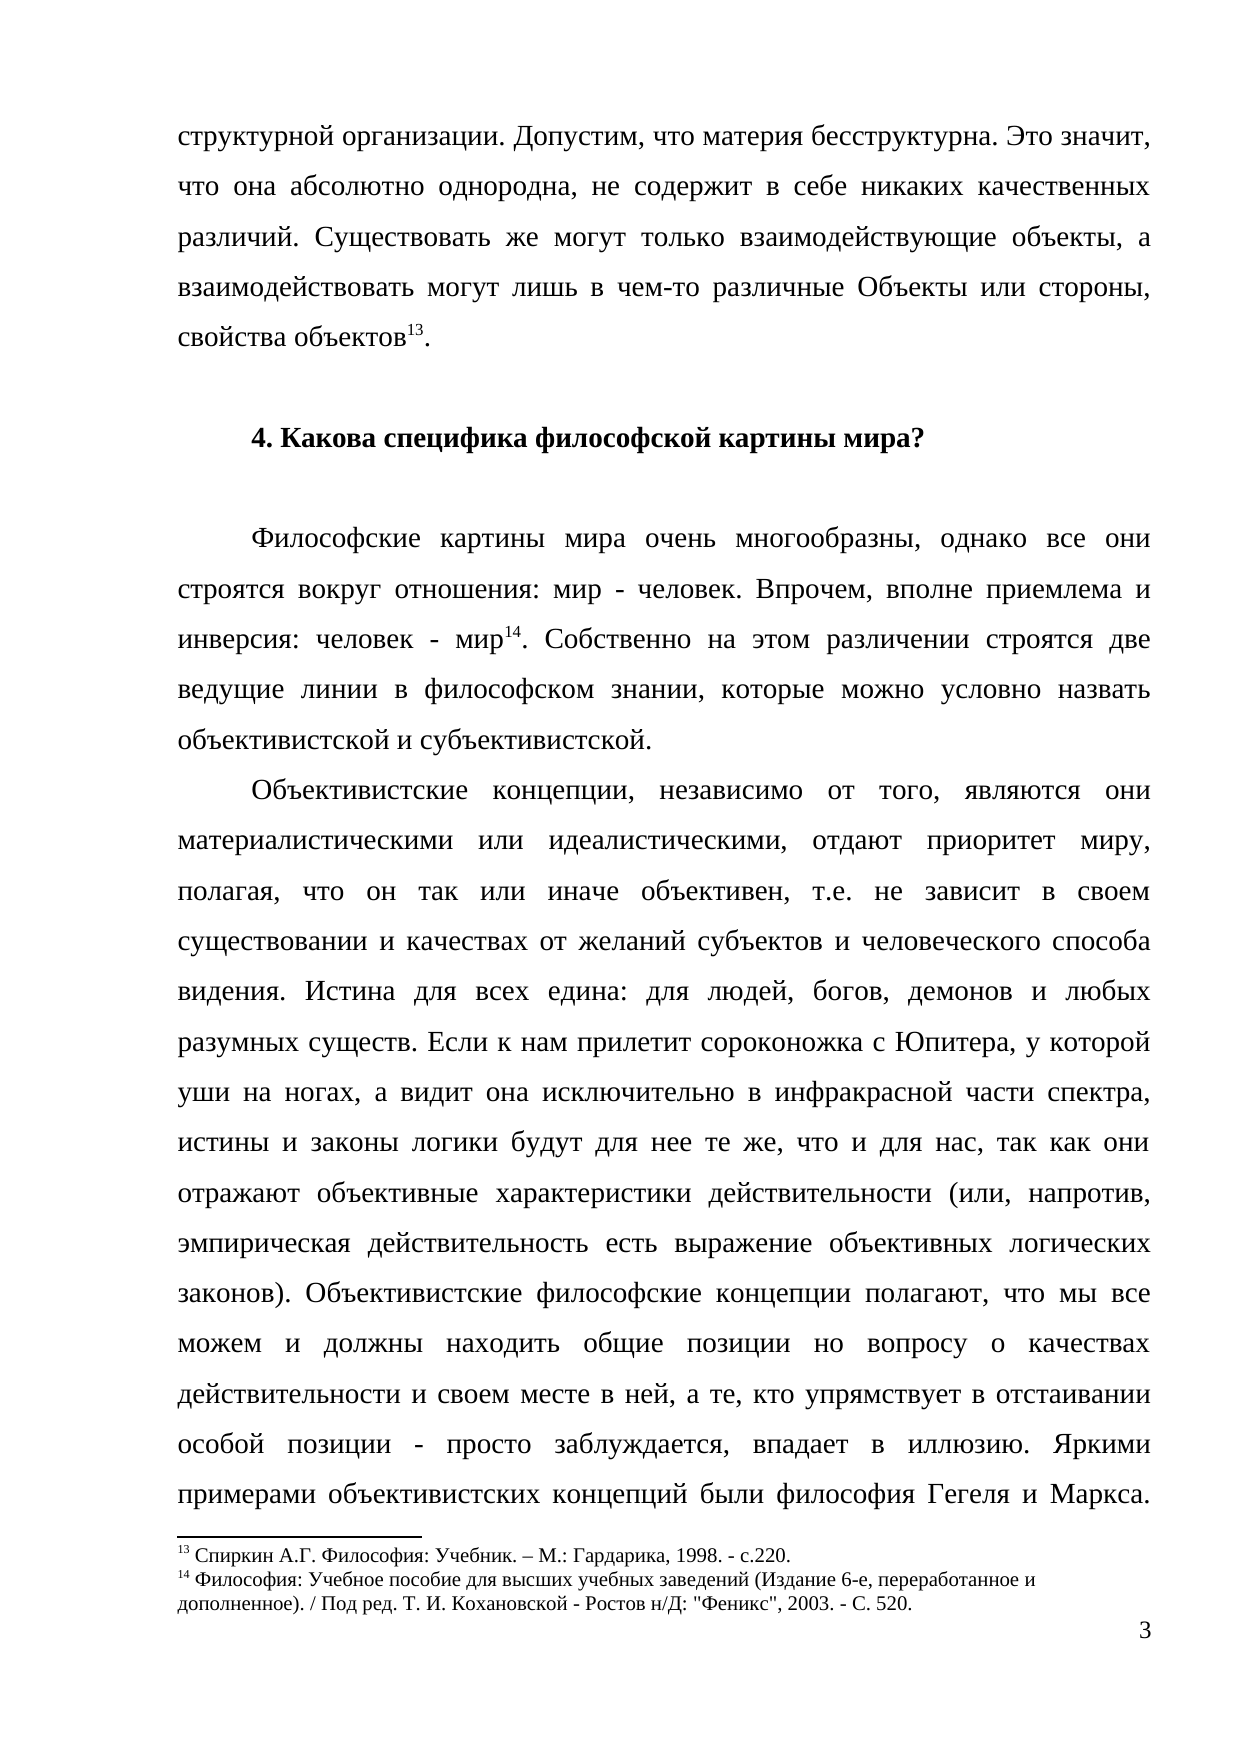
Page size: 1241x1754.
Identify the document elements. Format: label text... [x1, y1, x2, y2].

subtitle 4. Какова специфика философской картины мира? [177, 420, 1152, 453]
text Философские картины мира очень многообразны, однако все они строятся вокруг отношения: мир - человек. Впрочем, вполне приемлема и инверсия: человек - мир. Собственно на этом различении строятся две ведущие линии в философском знании, которые можно условно назвать объективистской и субъективистской. [177, 521, 1152, 755]
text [177, 772, 1152, 1510]
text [177, 118, 1152, 353]
